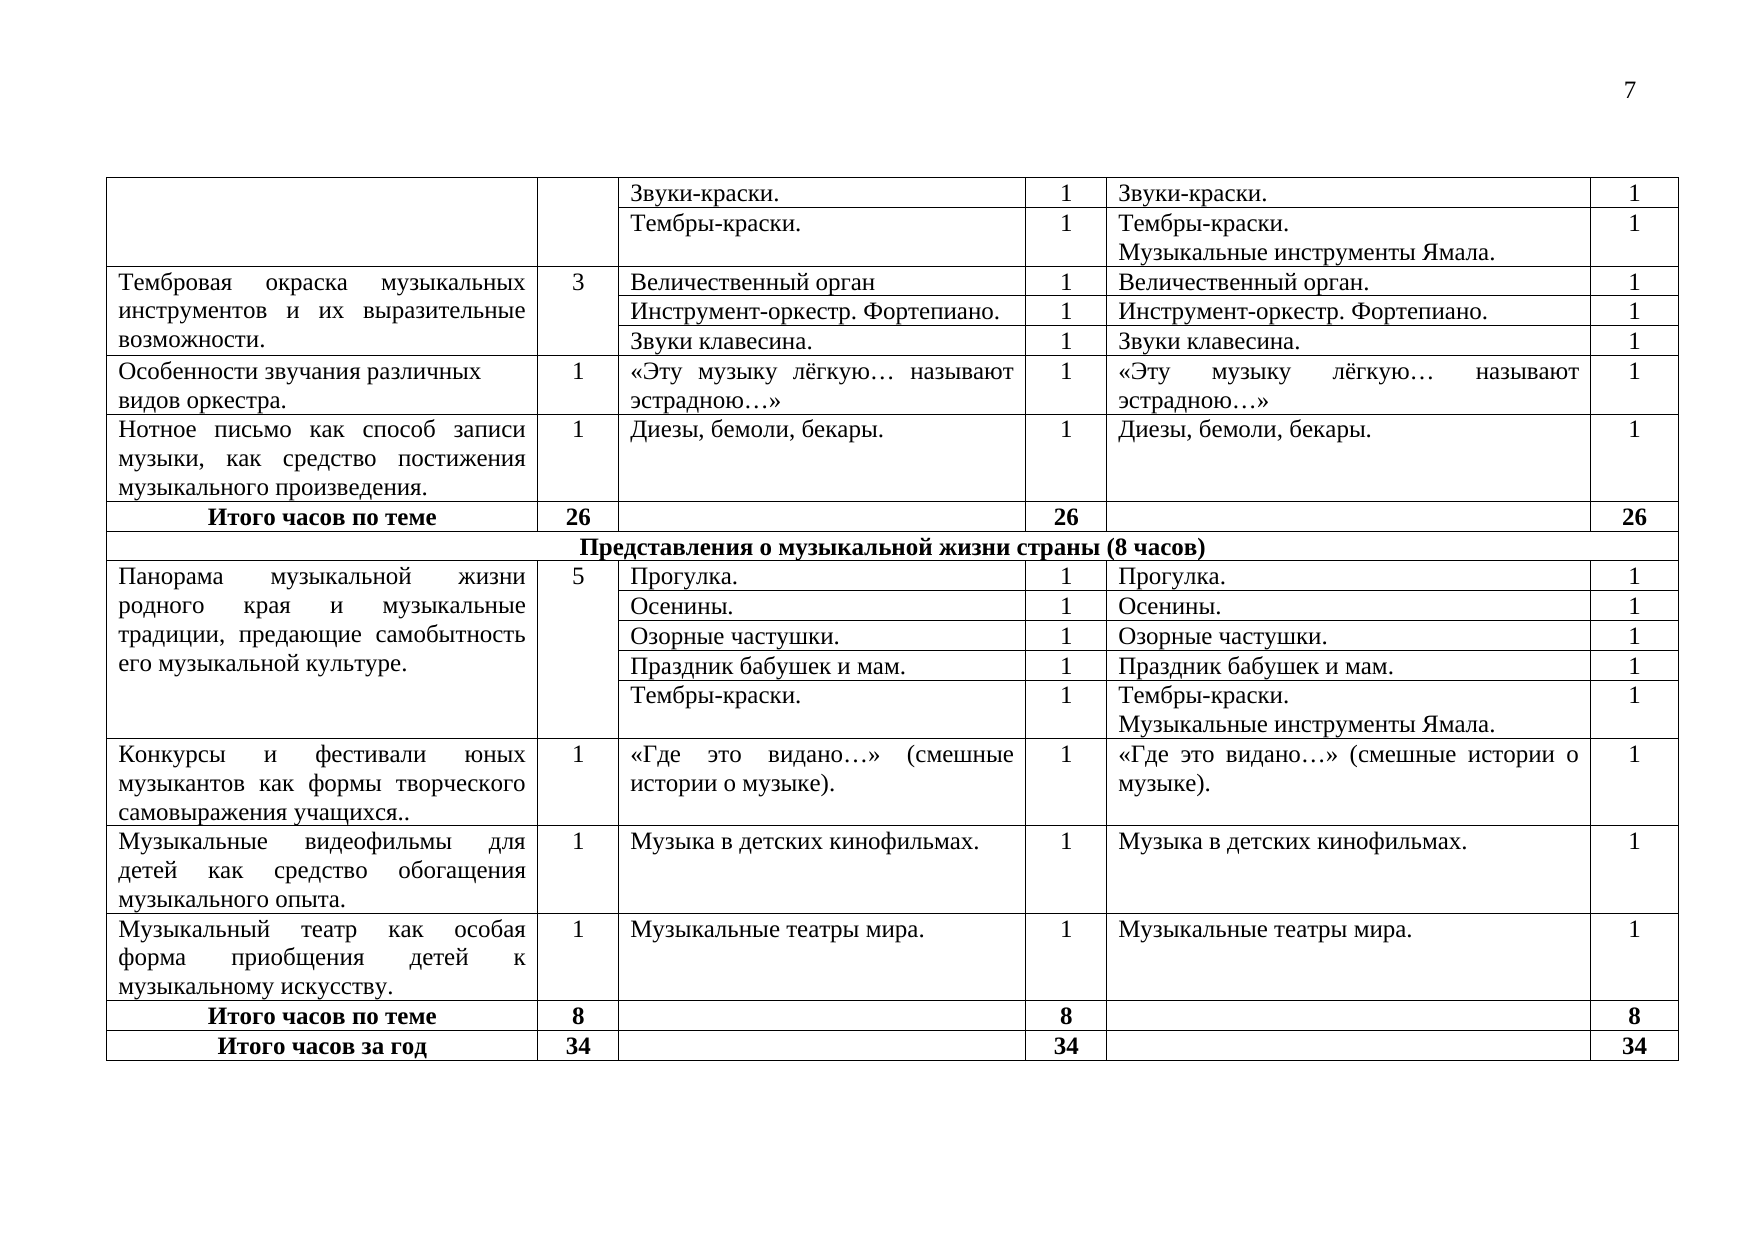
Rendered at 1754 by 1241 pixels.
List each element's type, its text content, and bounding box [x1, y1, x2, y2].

table_cell 5 [538, 561, 618, 738]
table_cell 1 [1026, 591, 1106, 620]
table_cell Осенины. [619, 591, 1025, 620]
table_cell Музыкальные видеофильмы для детей как средство обогащения музыкального опыта. [107, 826, 537, 913]
table_cell 1 [1591, 208, 1678, 266]
table_cell 1 [1026, 415, 1106, 501]
table_cell 1 [1591, 296, 1678, 325]
table_cell 1 [538, 739, 618, 825]
table_cell Звуки клавесина. [1107, 326, 1590, 355]
table_cell 1 [1591, 561, 1678, 590]
table_cell 34 [1591, 1031, 1678, 1059]
table_cell 8 [538, 1001, 618, 1030]
table_cell 34 [1026, 1031, 1106, 1059]
table_cell 1 [1591, 826, 1678, 913]
table_cell 1 [1591, 651, 1678, 679]
table_cell Прогулка. [1107, 561, 1590, 590]
table_cell 1 [1591, 326, 1678, 355]
table_cell 34 [538, 1031, 618, 1059]
table_cell 1 [1026, 561, 1106, 590]
table_cell Тембры-краски. Музыкальные инструменты Ямала. [1107, 681, 1590, 738]
table_cell 1 [1026, 914, 1106, 1000]
table_cell 26 [538, 502, 618, 531]
table_cell Звуки клавесина. [619, 326, 1025, 355]
table_cell Озорные частушки. [1107, 621, 1590, 650]
table_cell 1 [538, 826, 618, 913]
table_cell Праздник бабушек и мам. [1107, 651, 1590, 679]
table_cell 1 [538, 356, 618, 413]
table_cell Осенины. [1107, 591, 1590, 620]
table_cell Итого часов по теме [107, 502, 537, 531]
table_cell Тембры-краски. [619, 208, 1025, 266]
table_cell 1 [1591, 914, 1678, 1000]
table_cell Тембры-краски. [619, 681, 1025, 738]
table_cell [619, 502, 1025, 531]
table_cell Музыка в детских кинофильмах. [619, 826, 1025, 913]
table_cell Музыка в детских кинофильмах. [1107, 826, 1590, 913]
table_cell 1 [1026, 826, 1106, 913]
table_cell 1 [1026, 208, 1106, 266]
table_cell 1 [1026, 178, 1106, 207]
table_cell 26 [1026, 502, 1106, 531]
table_cell 1 [1026, 356, 1106, 413]
table_cell Нотное письмо как способ записи музыки, как средство постижения музыкального произведения. [107, 415, 537, 501]
table_cell Прогулка. [619, 561, 1025, 590]
table_cell 3 [538, 267, 618, 355]
table_cell 1 [1591, 267, 1678, 295]
table_cell [1107, 502, 1590, 531]
table_cell 1 [1591, 739, 1678, 825]
table_cell Особенности звучания различных видов оркестра. [107, 356, 537, 413]
table_cell Музыкальный театр как особая форма приобщения детей к музыкальному искусству. [107, 914, 537, 1000]
table_cell 1 [1026, 739, 1106, 825]
table_cell Величественный орган. [1107, 267, 1590, 295]
table_cell 1 [1591, 178, 1678, 207]
table_cell «Эту музыку лёгкую… называют эстрадною…» [619, 356, 1025, 413]
table_cell Диезы, бемоли, бекары. [619, 415, 1025, 501]
table_cell Музыкальные театры мира. [1107, 914, 1590, 1000]
table_cell 1 [1026, 651, 1106, 679]
table_cell Величественный орган [619, 267, 1025, 295]
table_cell «Где это видано…» (смешные истории о музыке). [619, 739, 1025, 825]
table_cell Представления о музыкальной жизни страны (8 часов) [107, 532, 1678, 560]
table_cell Инструмент-оркестр. Фортепиано. [619, 296, 1025, 325]
table_cell Озорные частушки. [619, 621, 1025, 650]
table_cell 8 [1591, 1001, 1678, 1030]
table_cell [1107, 1031, 1590, 1059]
table_cell [619, 1001, 1025, 1030]
table_cell Инструмент-оркестр. Фортепиано. [1107, 296, 1590, 325]
table_cell Панорама музыкальной жизни родного края и музыкальные традиции, предающие самобытность его музыкальной культуре. [107, 561, 537, 738]
table_cell 1 [1591, 681, 1678, 738]
table_cell 1 [1026, 326, 1106, 355]
table_cell Звуки-краски. [1107, 178, 1590, 207]
table_cell [1107, 1001, 1590, 1030]
table_cell [619, 1031, 1025, 1059]
table_cell Итого часов по теме [107, 1001, 537, 1030]
table_cell Итого часов за год [107, 1031, 537, 1059]
table_cell Конкурсы и фестивали юных музыкантов как формы творческого самовыражения учащихся.. [107, 739, 537, 825]
table_cell «Где это видано…» (смешные истории о музыке). [1107, 739, 1590, 825]
table_cell 8 [1026, 1001, 1106, 1030]
table_cell Музыкальные театры мира. [619, 914, 1025, 1000]
table_cell 1 [1591, 356, 1678, 413]
table_cell Звуки-краски. [619, 178, 1025, 207]
table_cell 1 [1591, 621, 1678, 650]
table_cell Тембровая окраска музыкальных инструментов и их выразительные возможности. [107, 267, 537, 355]
table_cell Тембры-краски. Музыкальные инструменты Ямала. [1107, 208, 1590, 266]
table_cell 26 [1591, 502, 1678, 531]
table_cell «Эту музыку лёгкую… называют эстрадною…» [1107, 356, 1590, 413]
table_cell 1 [1026, 621, 1106, 650]
table_cell Диезы, бемоли, бекары. [1107, 415, 1590, 501]
table_cell 1 [1026, 267, 1106, 295]
table_cell 1 [538, 415, 618, 501]
table_cell 1 [1026, 296, 1106, 325]
table_cell 1 [1026, 681, 1106, 738]
table_cell Праздник бабушек и мам. [619, 651, 1025, 679]
table_cell 1 [1591, 415, 1678, 501]
table_cell 1 [538, 914, 618, 1000]
table_cell 1 [1591, 591, 1678, 620]
